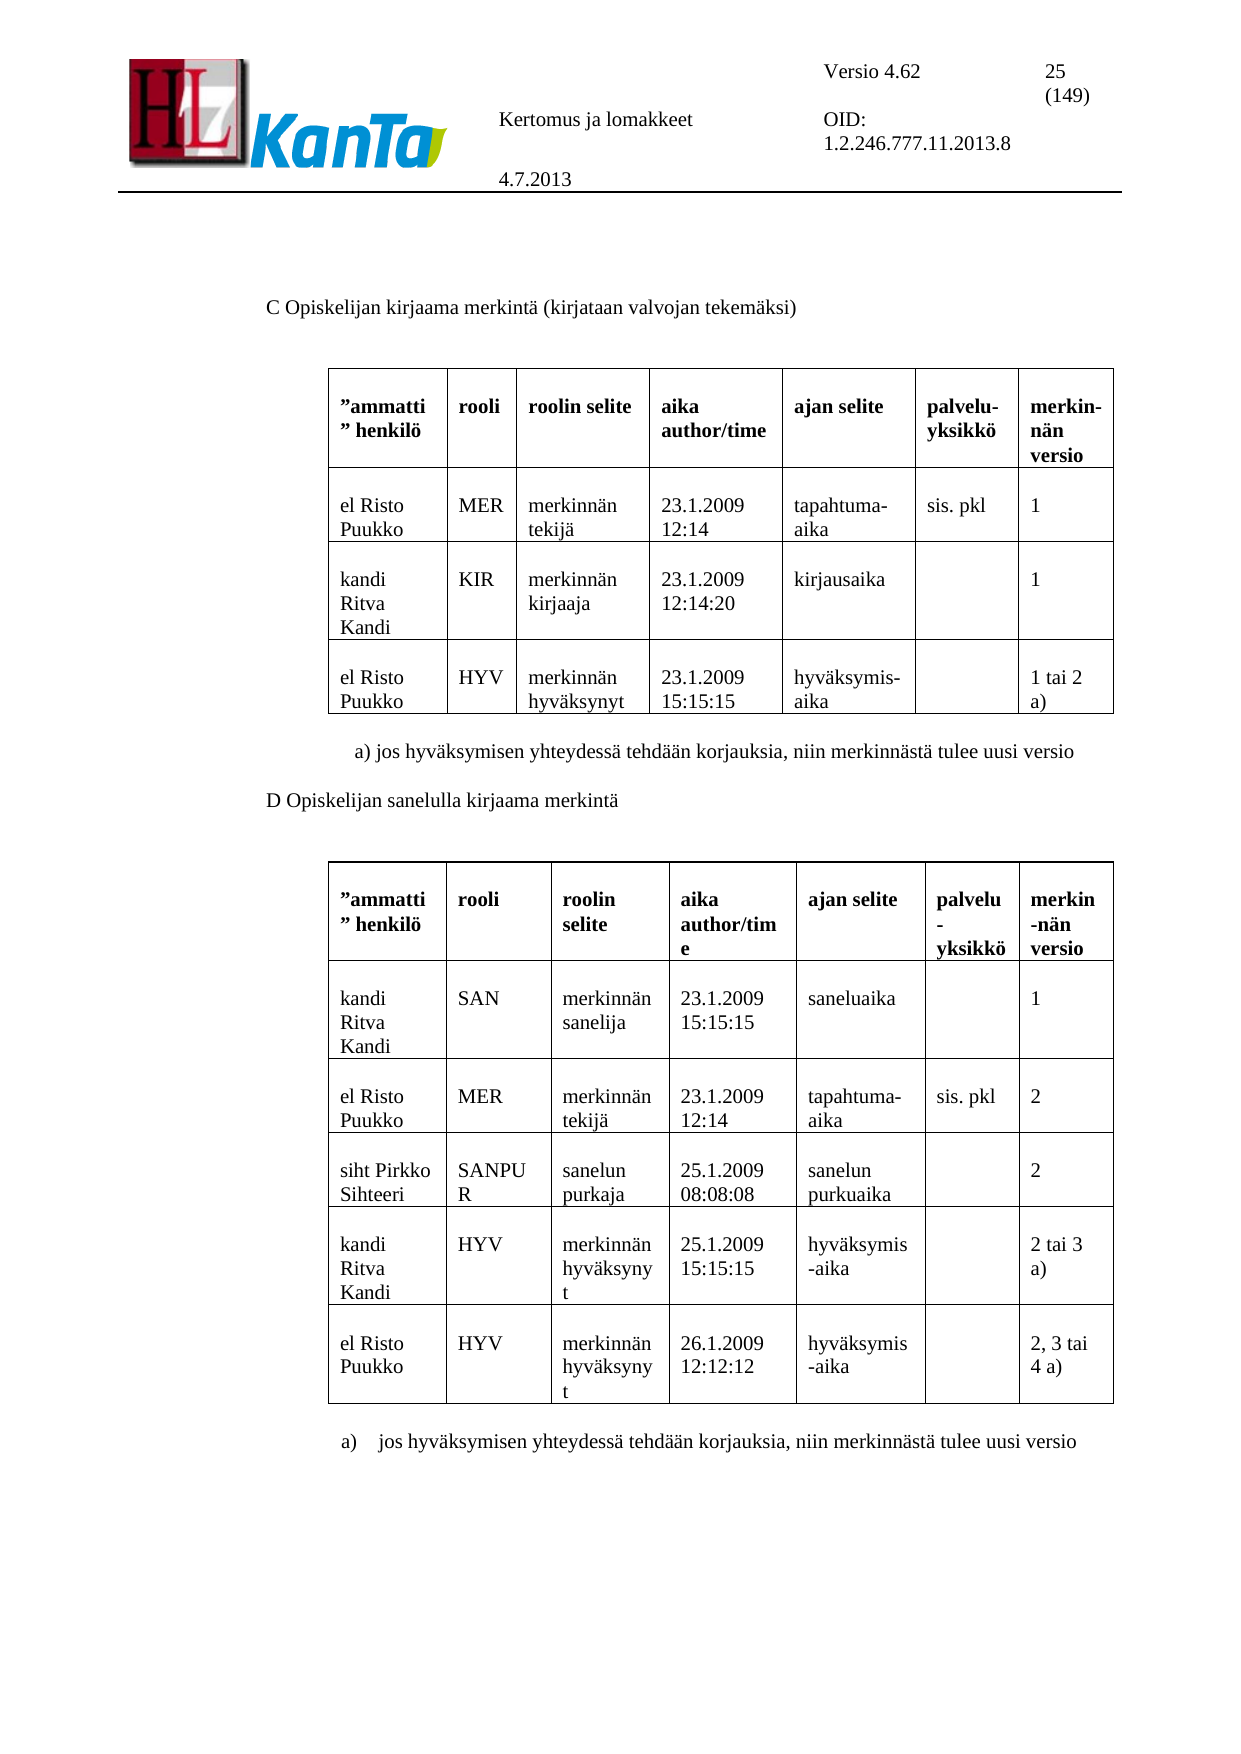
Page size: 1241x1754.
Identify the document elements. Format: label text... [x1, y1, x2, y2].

text C Opiskelijan kirjaama merkintä (kirjataan valvojan tekemäksi) [192, 295, 1122, 319]
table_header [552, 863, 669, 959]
text a) jos hyväksymisen yhteydessä tehdään korjauksia, niin merkinnästä tulee uusi versio [354, 739, 1122, 763]
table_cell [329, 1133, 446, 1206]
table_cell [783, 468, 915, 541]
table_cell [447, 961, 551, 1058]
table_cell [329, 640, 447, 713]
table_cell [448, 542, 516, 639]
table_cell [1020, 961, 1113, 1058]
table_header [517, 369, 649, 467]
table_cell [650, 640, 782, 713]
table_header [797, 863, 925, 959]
picture [407, 136, 419, 158]
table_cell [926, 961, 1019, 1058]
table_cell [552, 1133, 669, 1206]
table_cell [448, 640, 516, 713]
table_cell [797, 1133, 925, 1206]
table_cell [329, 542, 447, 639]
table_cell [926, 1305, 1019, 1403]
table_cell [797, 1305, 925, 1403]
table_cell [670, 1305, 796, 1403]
picture [344, 136, 358, 168]
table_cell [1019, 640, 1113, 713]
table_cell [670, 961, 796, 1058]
picture [129, 59, 259, 168]
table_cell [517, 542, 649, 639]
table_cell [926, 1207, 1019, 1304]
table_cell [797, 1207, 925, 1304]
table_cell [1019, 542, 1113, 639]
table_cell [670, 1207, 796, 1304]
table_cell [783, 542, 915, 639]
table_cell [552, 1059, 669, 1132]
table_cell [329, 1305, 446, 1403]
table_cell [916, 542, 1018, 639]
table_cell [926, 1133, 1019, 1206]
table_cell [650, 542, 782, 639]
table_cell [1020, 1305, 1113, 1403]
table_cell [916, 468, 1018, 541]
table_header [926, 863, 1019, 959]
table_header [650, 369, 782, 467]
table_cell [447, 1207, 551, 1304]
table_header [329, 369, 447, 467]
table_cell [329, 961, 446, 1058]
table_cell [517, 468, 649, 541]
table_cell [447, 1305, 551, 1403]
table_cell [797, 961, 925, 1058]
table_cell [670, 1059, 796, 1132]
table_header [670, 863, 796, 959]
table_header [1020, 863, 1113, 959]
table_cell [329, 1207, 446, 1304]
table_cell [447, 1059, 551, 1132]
picture [263, 147, 275, 168]
picture [388, 113, 448, 168]
picture [279, 113, 381, 168]
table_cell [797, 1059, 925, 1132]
text D Opiskelijan sanelulla kirjaama merkintä [192, 788, 1122, 812]
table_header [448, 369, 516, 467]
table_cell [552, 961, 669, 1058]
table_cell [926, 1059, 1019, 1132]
picture [268, 113, 284, 133]
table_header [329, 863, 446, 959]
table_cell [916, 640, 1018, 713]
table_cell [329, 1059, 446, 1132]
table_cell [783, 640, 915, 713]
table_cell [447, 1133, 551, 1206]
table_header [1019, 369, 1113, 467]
picture [304, 136, 316, 158]
list jos hyväksymisen yhteydessä tehdään korjauksia, niin merkinnästä tulee uusi versio [341, 1429, 1122, 1453]
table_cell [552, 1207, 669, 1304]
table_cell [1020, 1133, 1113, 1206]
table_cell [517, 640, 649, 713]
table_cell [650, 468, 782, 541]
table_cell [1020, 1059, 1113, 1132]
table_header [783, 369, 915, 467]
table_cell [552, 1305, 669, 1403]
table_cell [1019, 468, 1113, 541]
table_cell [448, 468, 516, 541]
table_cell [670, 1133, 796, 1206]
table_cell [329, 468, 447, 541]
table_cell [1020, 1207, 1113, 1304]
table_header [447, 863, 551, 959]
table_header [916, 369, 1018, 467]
